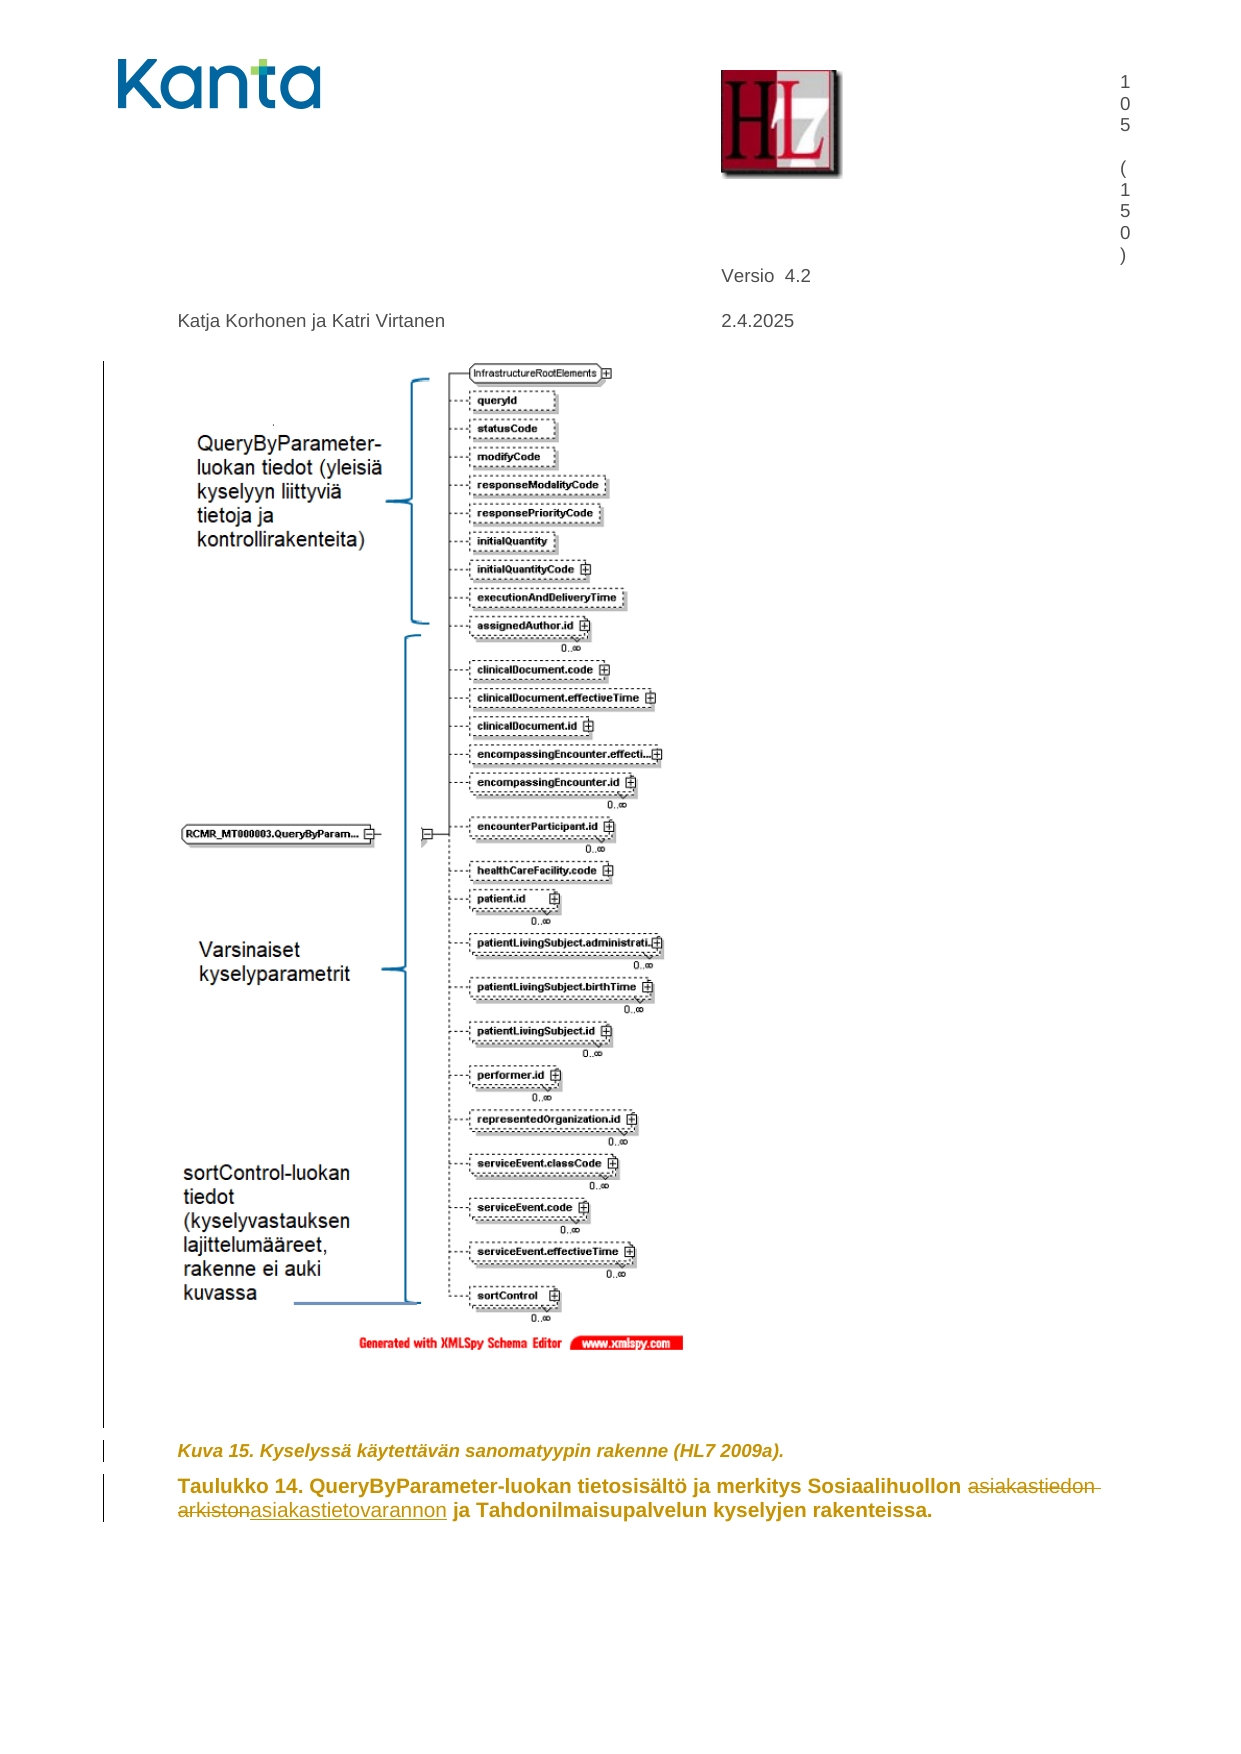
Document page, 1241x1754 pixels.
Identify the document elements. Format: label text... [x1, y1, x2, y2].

picture [721, 70, 844, 179]
text Taulukko 14. QueryByParameter-luokan tietosisältö ja merkitys Sosiaalihuollon ja Tahdonilmaisupalvelun kyselyjen rakenteissa. [177, 1474, 1122, 1522]
picture [177, 361, 902, 1428]
text Kuva 15. Kyselyssä käytettävän sanomatyypin rakenne (HL7 2009a). [177, 1440, 1122, 1462]
picture [118, 59, 321, 109]
